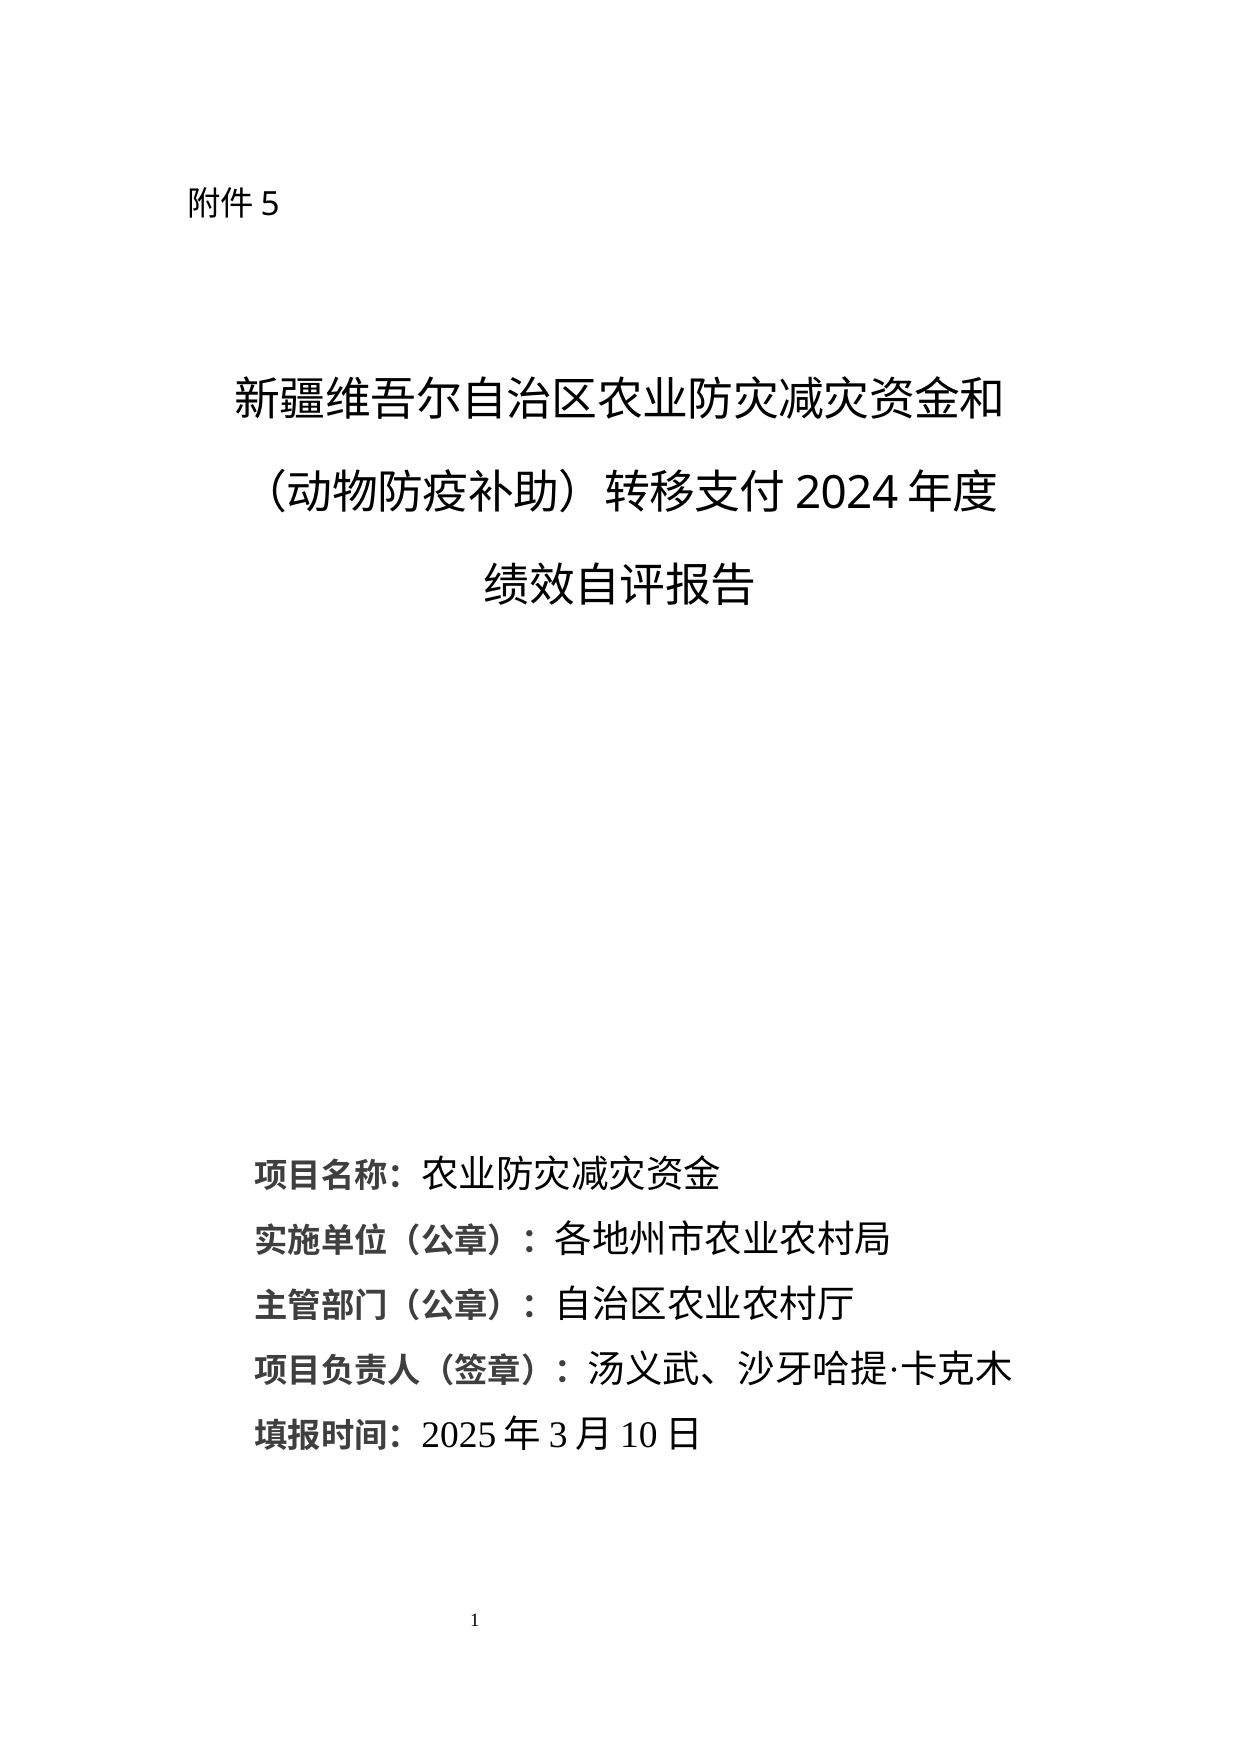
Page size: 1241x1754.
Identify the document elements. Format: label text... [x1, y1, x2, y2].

text 项目负责人（签章）：汤义武、沙牙哈提·卡克木 [187, 1334, 1053, 1399]
text （动物防疫补助）转移支付2024年度 [187, 455, 1053, 521]
text 新疆维吾尔自治区农业防灾减灾资金和 [187, 362, 1053, 428]
text 主管部门（公章）：自治区农业农村厅 [187, 1269, 1053, 1334]
text 绩效自评报告 [187, 548, 1053, 614]
text 填报时间：2025年3月10日 [187, 1399, 1053, 1464]
text 附件5 [187, 162, 1053, 229]
text 项目名称：农业防灾减灾资金 [187, 1139, 1053, 1204]
text 实施单位（公章）：各地州市农业农村局 [187, 1204, 1053, 1269]
